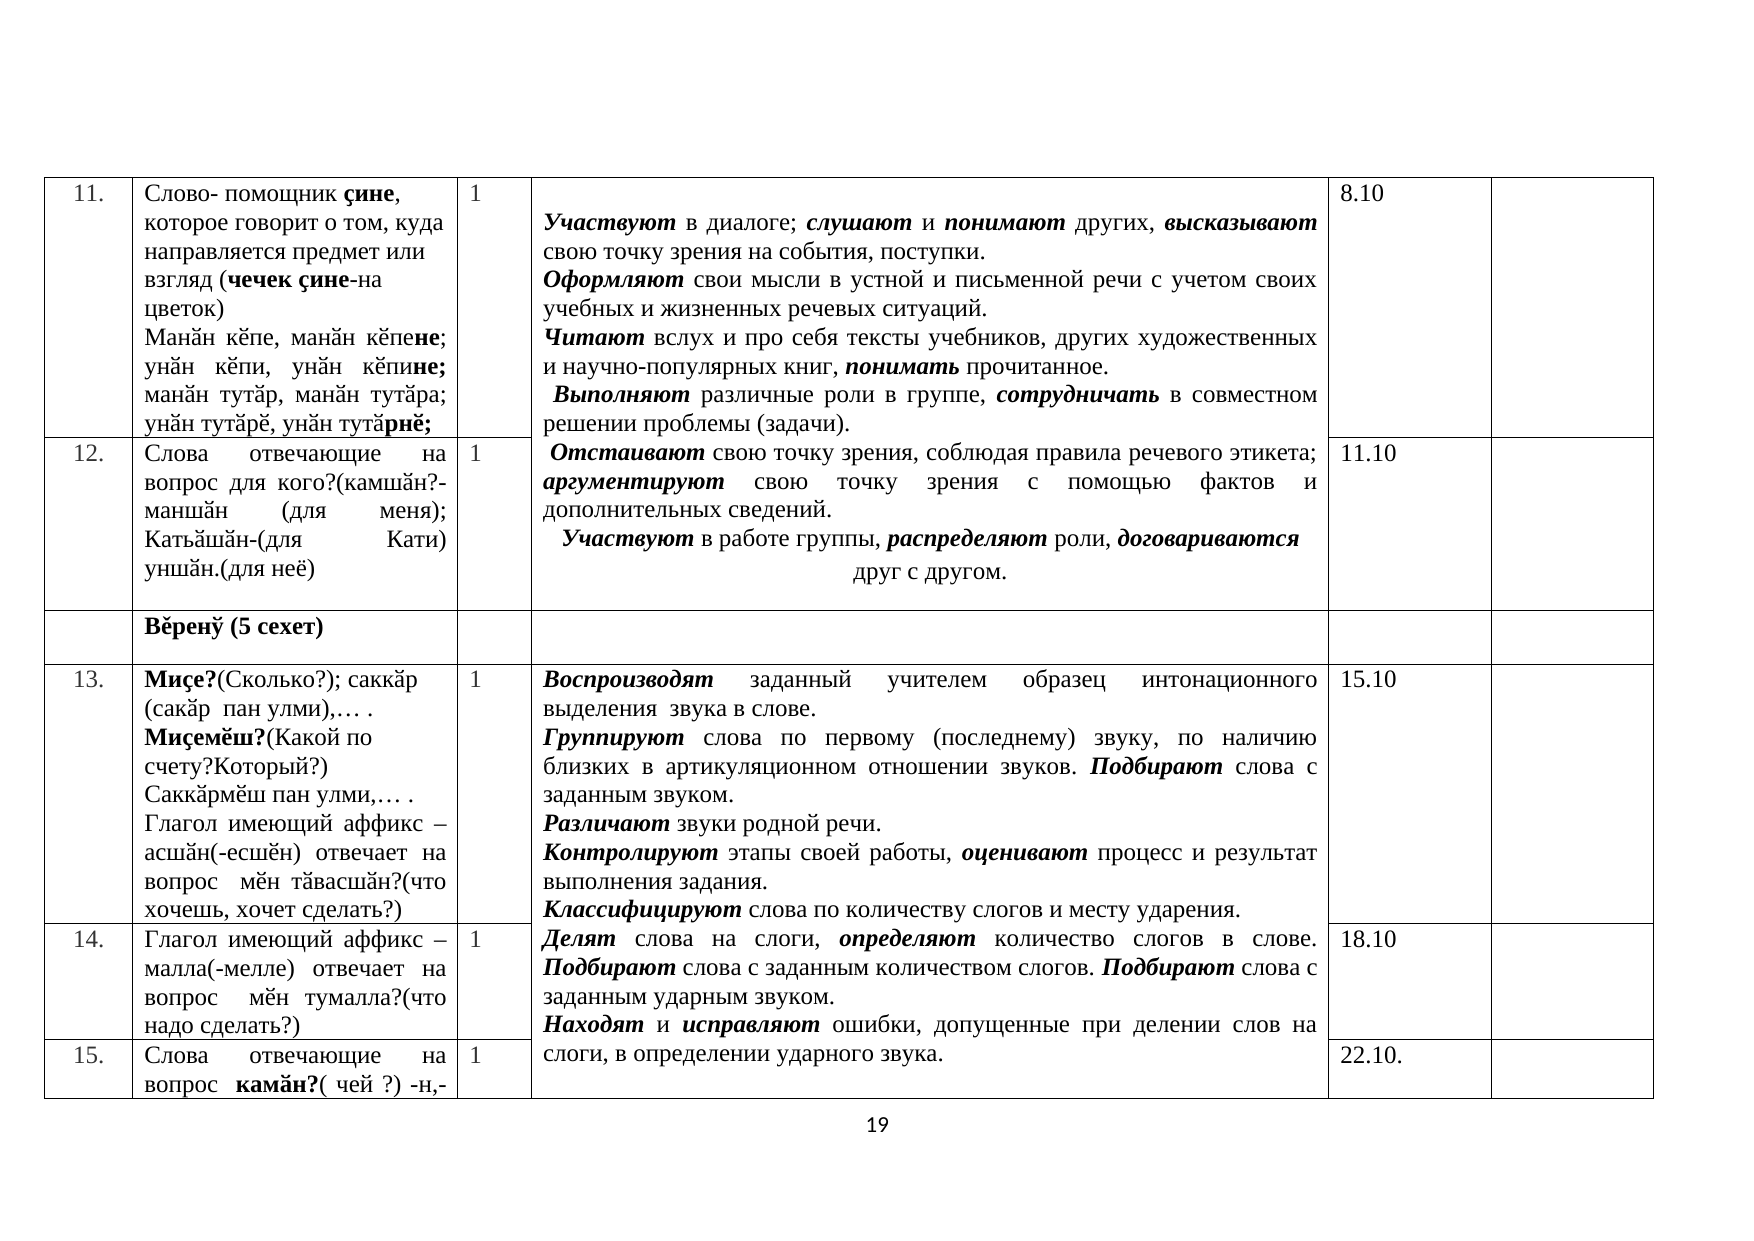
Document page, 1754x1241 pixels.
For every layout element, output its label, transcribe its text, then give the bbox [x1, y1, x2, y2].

table_cell 14. [45, 924, 132, 1039]
table_cell Воспроизводят заданный учителем образец интонационного выделения звука в слове. Группируют слова по первому (последнему) звуку, по наличию близких в артикуляционном отношении звуков. Подбирают слова с заданным звуком. Различают звуки родной речи. Контролируют этапы своей работы, оценивают процесс и результат выполнения задания. Классифицируют слова по количеству слогов и месту ударения. Делят слова на слоги, определяют количество слогов в слове. Подбирают слова с заданным количеством слогов. Подбирают слова с заданным ударным звуком. Находят и исправляют ошибки, допущенные при делении слов на слоги, в определении ударного звука. Соотносят звук и соответствующую ему букву [532, 665, 1328, 1098]
table_cell Миҫе?(Сколько?); саккӑр (сакӑр пан улми),… . Миҫемӗш?(Какой по счету?Который?) Саккӑрмӗш пан улми,… . Глагол имеющий аффикс –асшӑн(-есшӗн) отвечает на вопрос мӗн тӑвасшӑн?(что хочешь, хочет сделать?) [133, 665, 457, 923]
table_cell 1 [458, 924, 531, 1039]
table_cell [1329, 611, 1491, 663]
table_cell 11.10 [1329, 438, 1491, 610]
table_cell [1492, 665, 1653, 923]
table_cell 1 [458, 438, 531, 610]
table_cell 1 [458, 1040, 531, 1098]
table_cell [133, 178, 457, 437]
table_cell [1492, 1040, 1653, 1098]
table_cell Глагол имеющий аффикс –малла(-мелле) отвечает на вопрос мӗн тумалла?(что надо сделать?) [133, 924, 457, 1039]
table_cell [458, 611, 531, 663]
table_cell [45, 611, 132, 663]
table_cell [1492, 611, 1653, 663]
table_cell Слова отвечающие на вопрос для кого?(камшӑн?-маншӑн (для меня); Катьӑшӑн-(для Кати) уншӑн.(для неё) [133, 438, 457, 610]
table_cell [532, 611, 1328, 663]
table_cell 1 [458, 665, 531, 923]
table_cell 22.10. [1329, 1040, 1491, 1098]
table_cell 15. [45, 1040, 132, 1098]
table_cell 12. [45, 438, 132, 610]
table_cell [1492, 438, 1653, 610]
table_cell 13. [45, 665, 132, 923]
table_cell [1492, 178, 1653, 437]
table_cell 18.10 [1329, 924, 1491, 1039]
table_cell 15.10 [1329, 665, 1491, 923]
table_cell Вěренў (5 сехет) [133, 611, 457, 663]
table_cell [1492, 924, 1653, 1039]
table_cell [133, 1040, 457, 1098]
table_cell 8.10 [1329, 178, 1491, 437]
